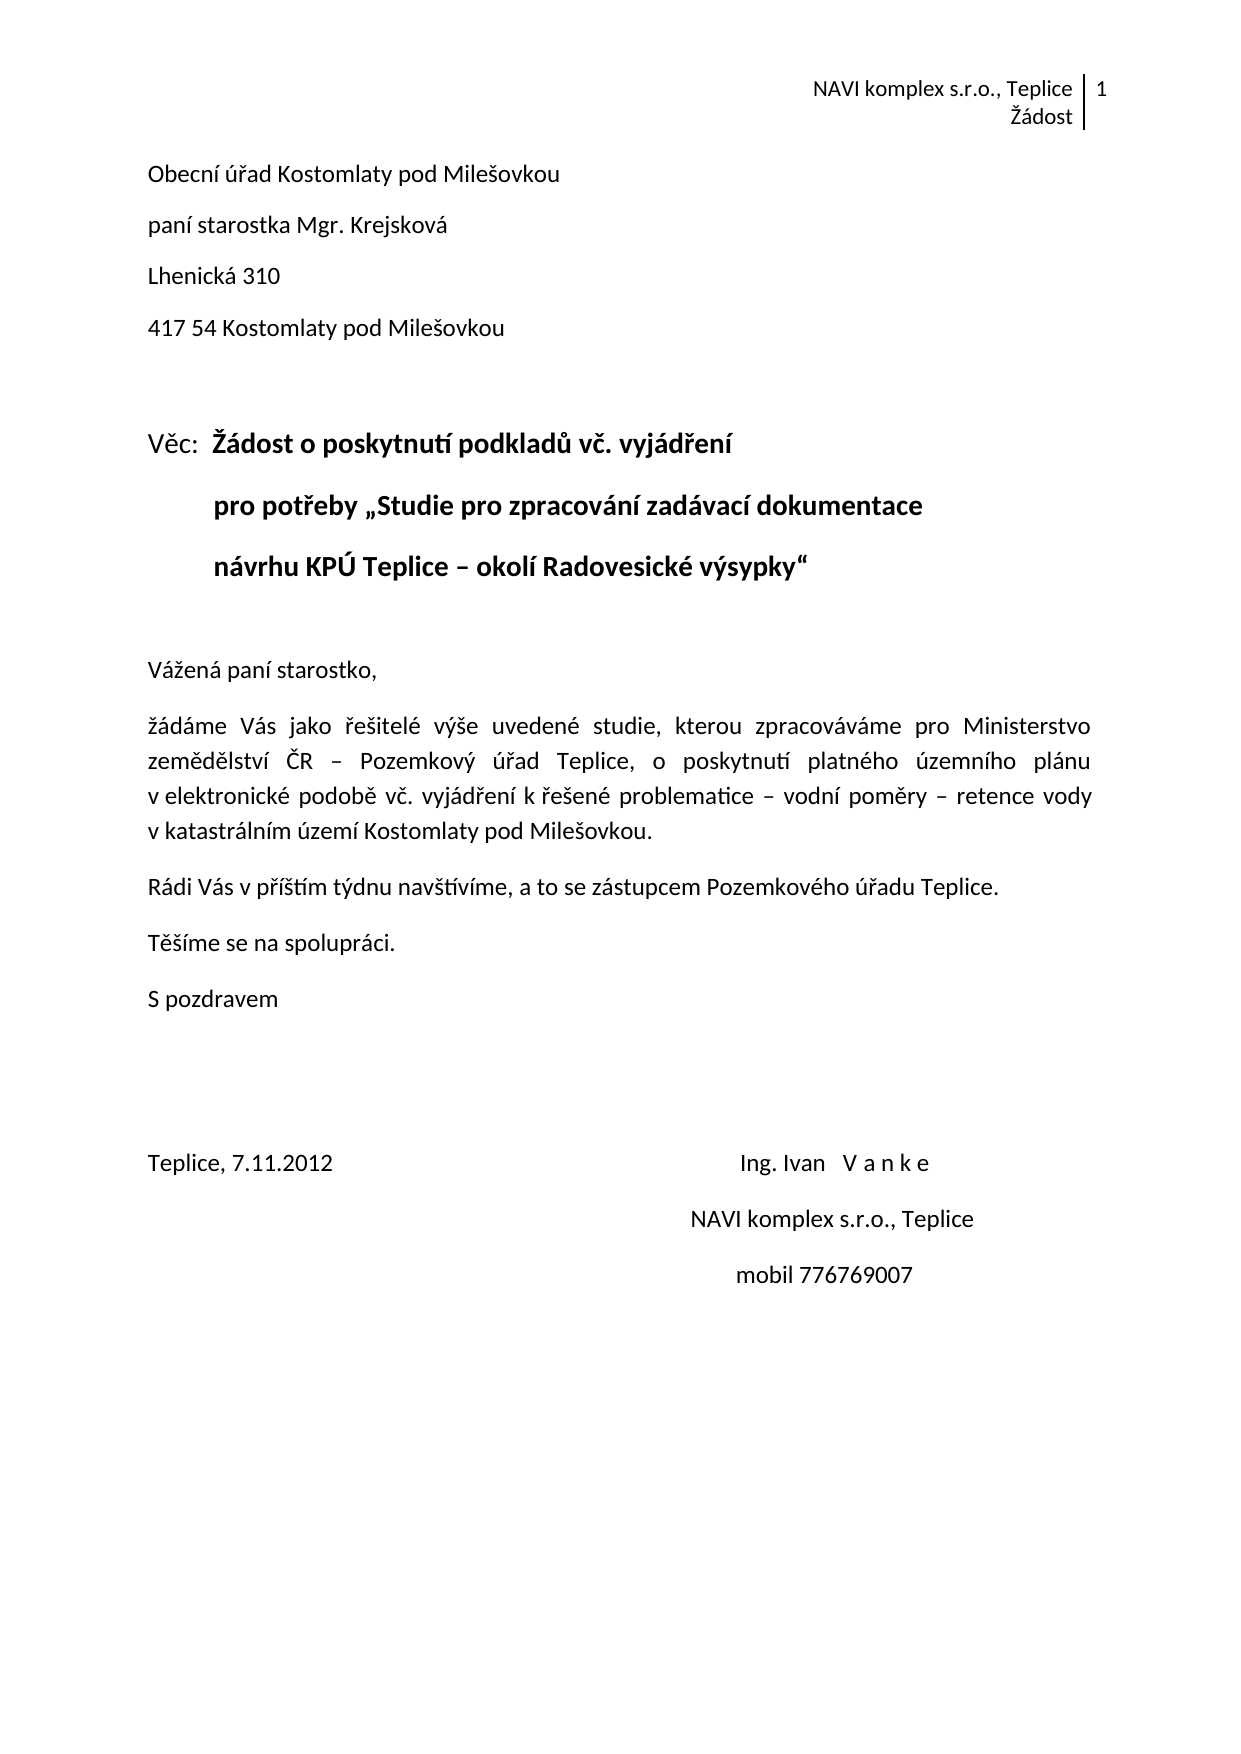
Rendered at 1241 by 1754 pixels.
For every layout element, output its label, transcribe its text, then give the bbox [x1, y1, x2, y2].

text Obecní úřad Kostomlaty pod Milešovkou [148, 158, 1093, 188]
text Věc: Žádost o poskytnutí podkladů vč. vyjádření [148, 425, 1093, 461]
text Teplice, 7.11.2012 Ing. Ivan V a n k e [148, 1147, 1093, 1178]
text Rádi Vás v příštím týdnu navštívíme, a to se zástupcem Pozemkového úřadu Teplice. [148, 871, 1093, 902]
text Těšíme se na spolupráci. [148, 927, 1093, 957]
text návrhu KPÚ Teplice – okolí Radovesické výsypky“ [148, 548, 1093, 584]
text Vážená paní starostko, [148, 654, 1093, 685]
text NAVI komplex s.r.o., Teplice [148, 1203, 1093, 1234]
text mobil 776769007 [148, 1259, 1093, 1290]
text 417 54 Kostomlaty pod Milešovkou [148, 312, 1093, 342]
text pro potřeby „Studie pro zpracování zadávací dokumentace [148, 487, 1093, 522]
text Lhenická 310 [148, 261, 1093, 291]
text žádáme Vás jako řešitelé výše uvedené studie, kterou zpracováváme pro Ministerstvo zemědělství ČR – Pozemkový úřad Teplice, o poskytnutí platného územního plánu v elektronické podobě vč. vyjádření k řešené problematice – vodní poměry – retence vody v katastrálním území Kostomlaty pod Milešovkou. [148, 710, 1093, 846]
text paní starostka Mgr. Krejsková [148, 209, 1093, 240]
text S pozdravem [148, 983, 1093, 1013]
